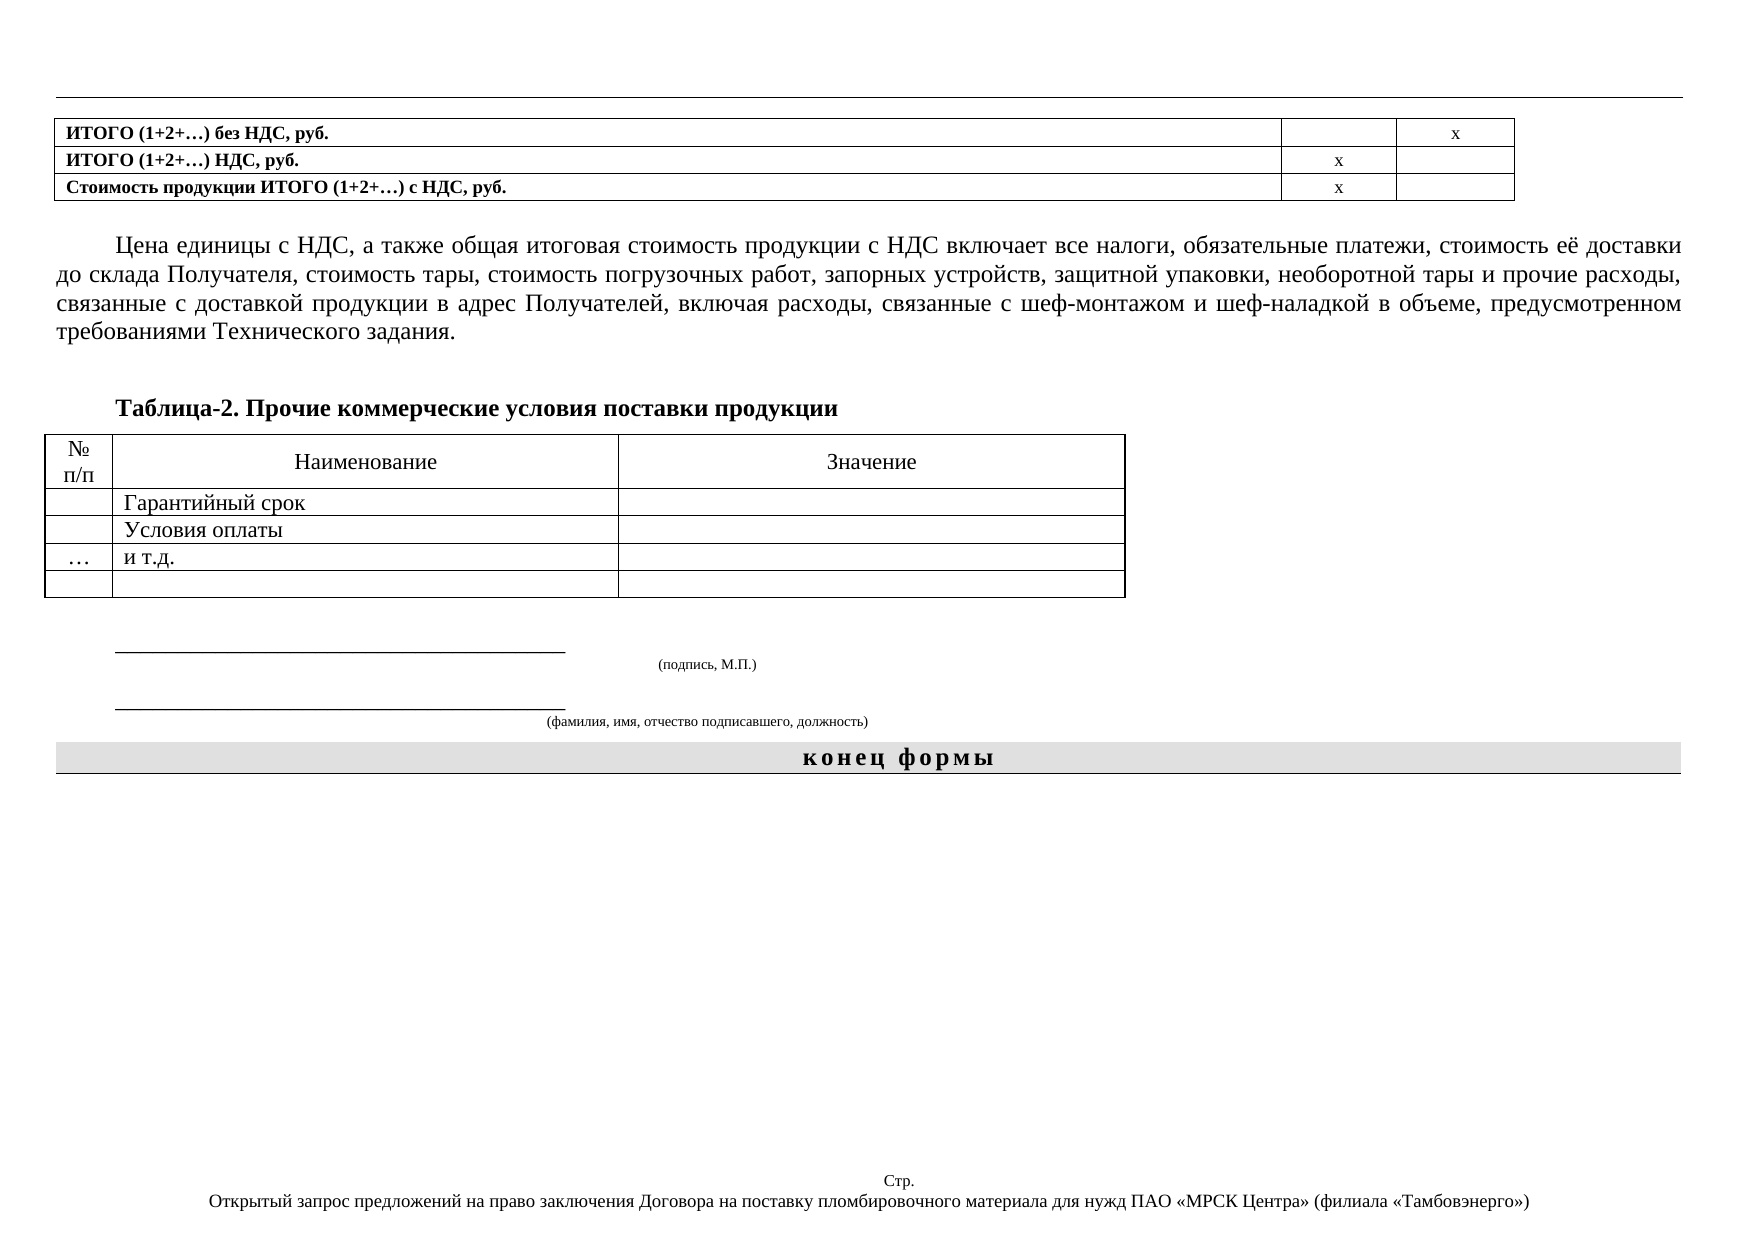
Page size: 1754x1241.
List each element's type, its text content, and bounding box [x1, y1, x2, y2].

table_header Значение [619, 435, 1124, 488]
table_cell [619, 489, 1124, 515]
table_cell х [1282, 147, 1396, 173]
table_cell [46, 516, 112, 542]
table_cell и т.д. [113, 544, 618, 570]
text Цена единицы с НДС, а также общая итоговая стоимость продукции с НДС включает все налоги, обязательные платежи, стоимость её доставки до склада Получателя, стоимость тары, стоимость погрузочных работ, запорных устройств, защитной упаковки, необоротной тары и прочие расходы, связанные с доставкой продукции в адрес Получателей, включая расходы, связанные с шеф-монтажом и шеф-наладкой в объеме, предусмотренном требованиями Технического задания. [56, 230, 1683, 345]
table_cell х [1397, 119, 1514, 146]
text конец формы [56, 742, 1681, 773]
table_cell ИТОГО (1+2+…) НДС, руб. [55, 147, 1281, 173]
table_cell [619, 544, 1124, 570]
table_cell [1282, 119, 1396, 146]
text Таблица-2. Прочие коммерческие условия поставки продукции [56, 393, 1683, 421]
table_cell Условия оплаты [113, 516, 618, 542]
table_cell … [46, 544, 112, 570]
table_cell [619, 516, 1124, 542]
table_header Наименование [113, 435, 618, 488]
table_cell Стоимость продукции ИТОГО (1+2+…) с НДС, руб. [55, 174, 1281, 200]
text (фамилия, имя, отчество подписавшего, должность) [56, 713, 1299, 742]
table_cell [1397, 174, 1514, 200]
text ____________________________________ [56, 627, 1683, 656]
table_cell [619, 571, 1124, 597]
table_cell [46, 571, 112, 597]
table_cell [113, 571, 618, 597]
table_cell Гарантийный срок [113, 489, 618, 515]
table_cell х [1282, 174, 1396, 200]
text (подпись, М.П.) [56, 656, 1299, 684]
table_cell ИТОГО (1+2+…) без НДС, руб. [55, 119, 1281, 146]
text ____________________________________ [56, 684, 1683, 713]
table_header № п/п [46, 435, 112, 488]
table_cell [46, 489, 112, 515]
table_cell [1397, 147, 1514, 173]
